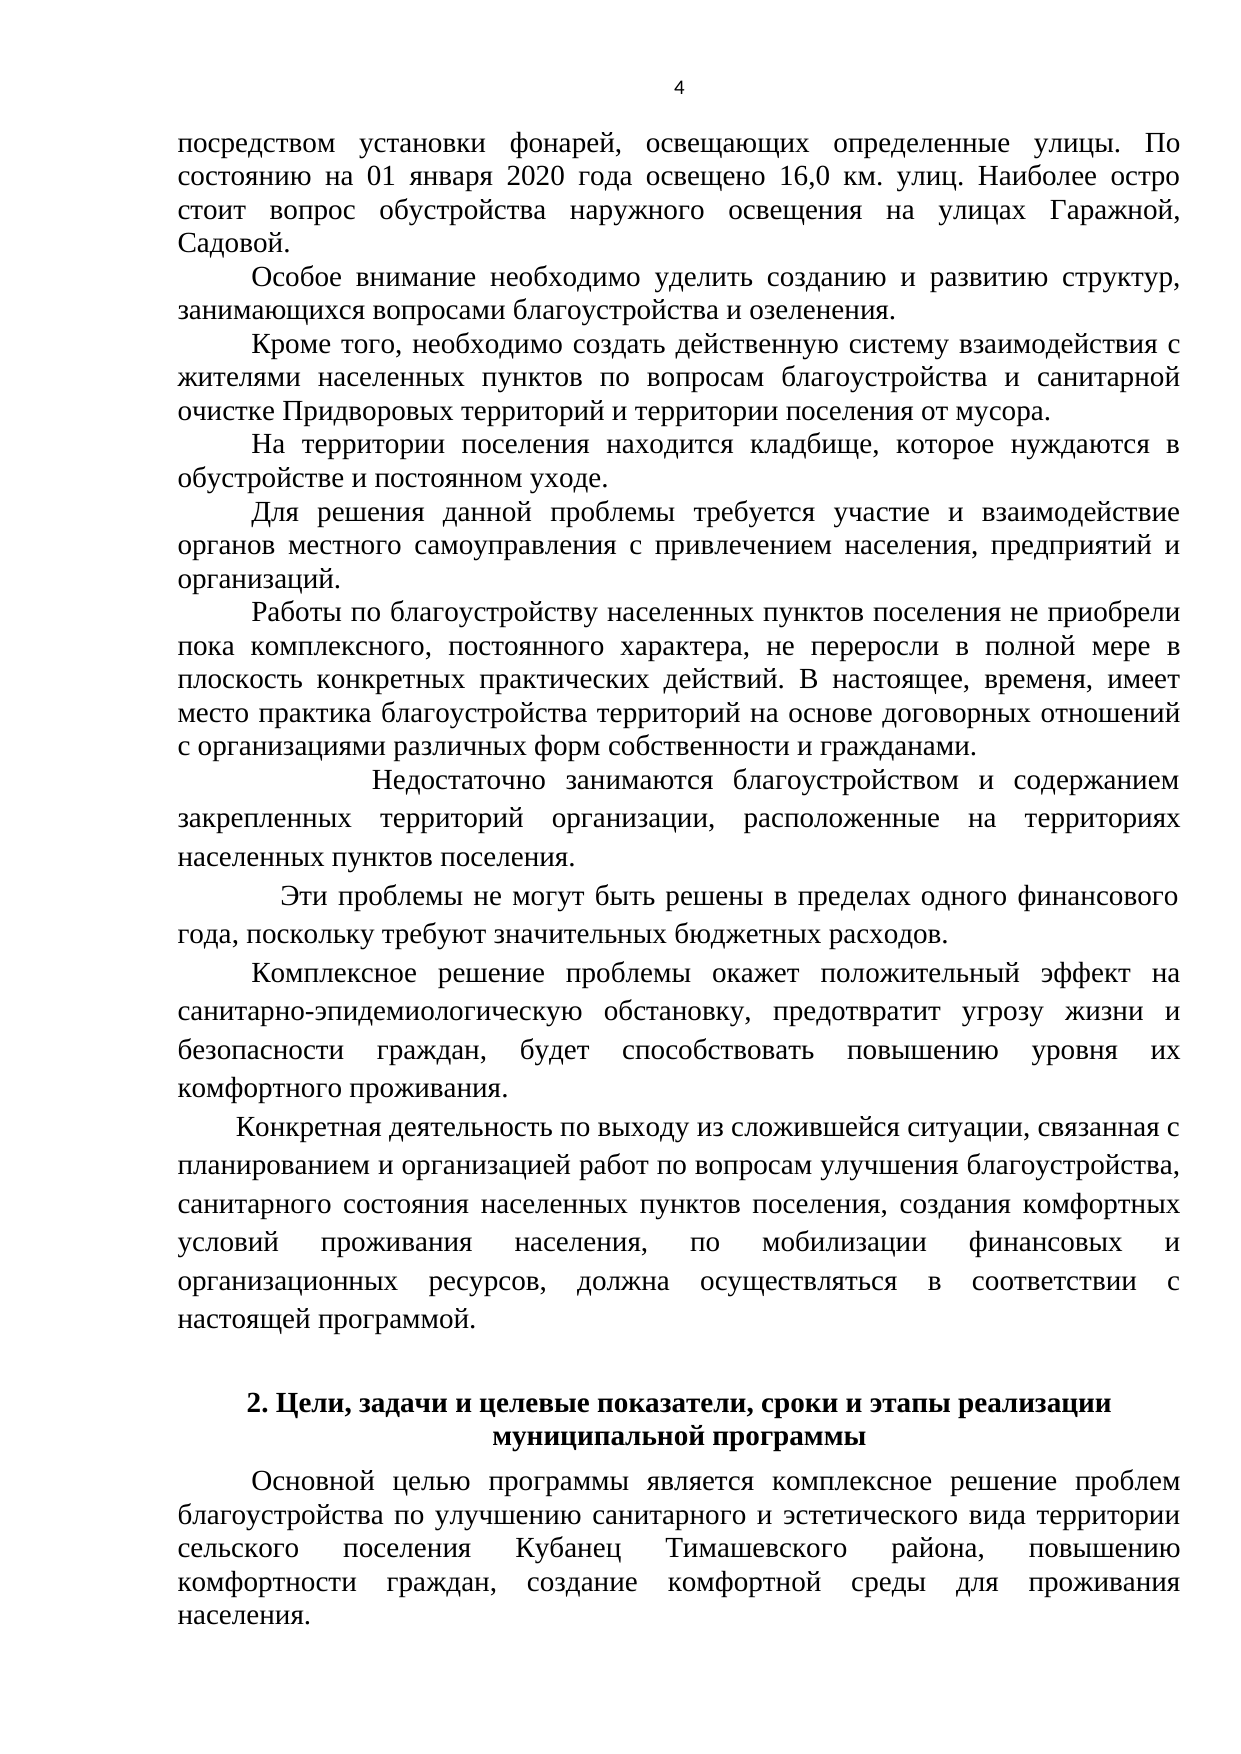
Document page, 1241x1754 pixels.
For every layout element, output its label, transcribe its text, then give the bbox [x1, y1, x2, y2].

text Конкретная деятельность по выходу из сложившейся ситуации, связанная с планированием и организацией работ по вопросам улучшения благоустройства, санитарного состояния населенных пунктов поселения, создания комфортных условий проживания населения, по мобилизации финансовых и организационных ресурсов, должна осуществляться в соответствии с настоящей программой. [177, 1109, 1181, 1335]
text Для решения данной проблемы требуется участие и взаимодействие органов местного самоуправления с привлечением населения, предприятий и организаций. [177, 494, 1181, 594]
text Особое внимание необходимо уделить созданию и развитию структур, занимающихся вопросами благоустройства и озеленения. [177, 259, 1181, 326]
text Основной целью программы является комплексное решение проблем благоустройства по улучшению санитарного и эстетического вида территории сельского поселения Кубанец Тимашевского района, повышению комфортности граждан, создание комфортной среды для проживания населения. [177, 1463, 1181, 1631]
text Кроме того, необходимо создать действенную систему взаимодействия с жителями населенных пунктов по вопросам благоустройства и санитарной очистке Придворовых территорий и территории поселения от мусора. [177, 326, 1181, 427]
text Работы по благоустройству населенных пунктов поселения не приобрели пока комплексного, постоянного характера, не переросли в полной мере в плоскость конкретных практических действий. В настоящее, временя, имеет место практика благоустройства территорий на основе договорных отношений с организациями различных форм собственности и гражданами. [177, 594, 1181, 762]
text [177, 125, 1181, 259]
text Эти проблемы не могут быть решены в пределах одного финансового года, поскольку требуют значительных бюджетных расходов. [177, 878, 1181, 950]
text На территории поселения находится кладбище, которое нуждаются в обустройстве и постоянном уходе. [177, 427, 1181, 494]
text Недостаточно занимаются благоустройством и содержанием закрепленных территорий организации, расположенные на территориях населенных пунктов поселения. [177, 762, 1181, 873]
text Комплексное решение проблемы окажет положительный эффект на санитарно-эпидемиологическую обстановку, предотвратит угрозу жизни и безопасности граждан, будет способствовать повышению уровня их комфортного проживания. [177, 955, 1181, 1104]
text 2. Цели, задачи и целевые показатели, сроки и этапы реализации муниципальной программы [177, 1385, 1181, 1452]
